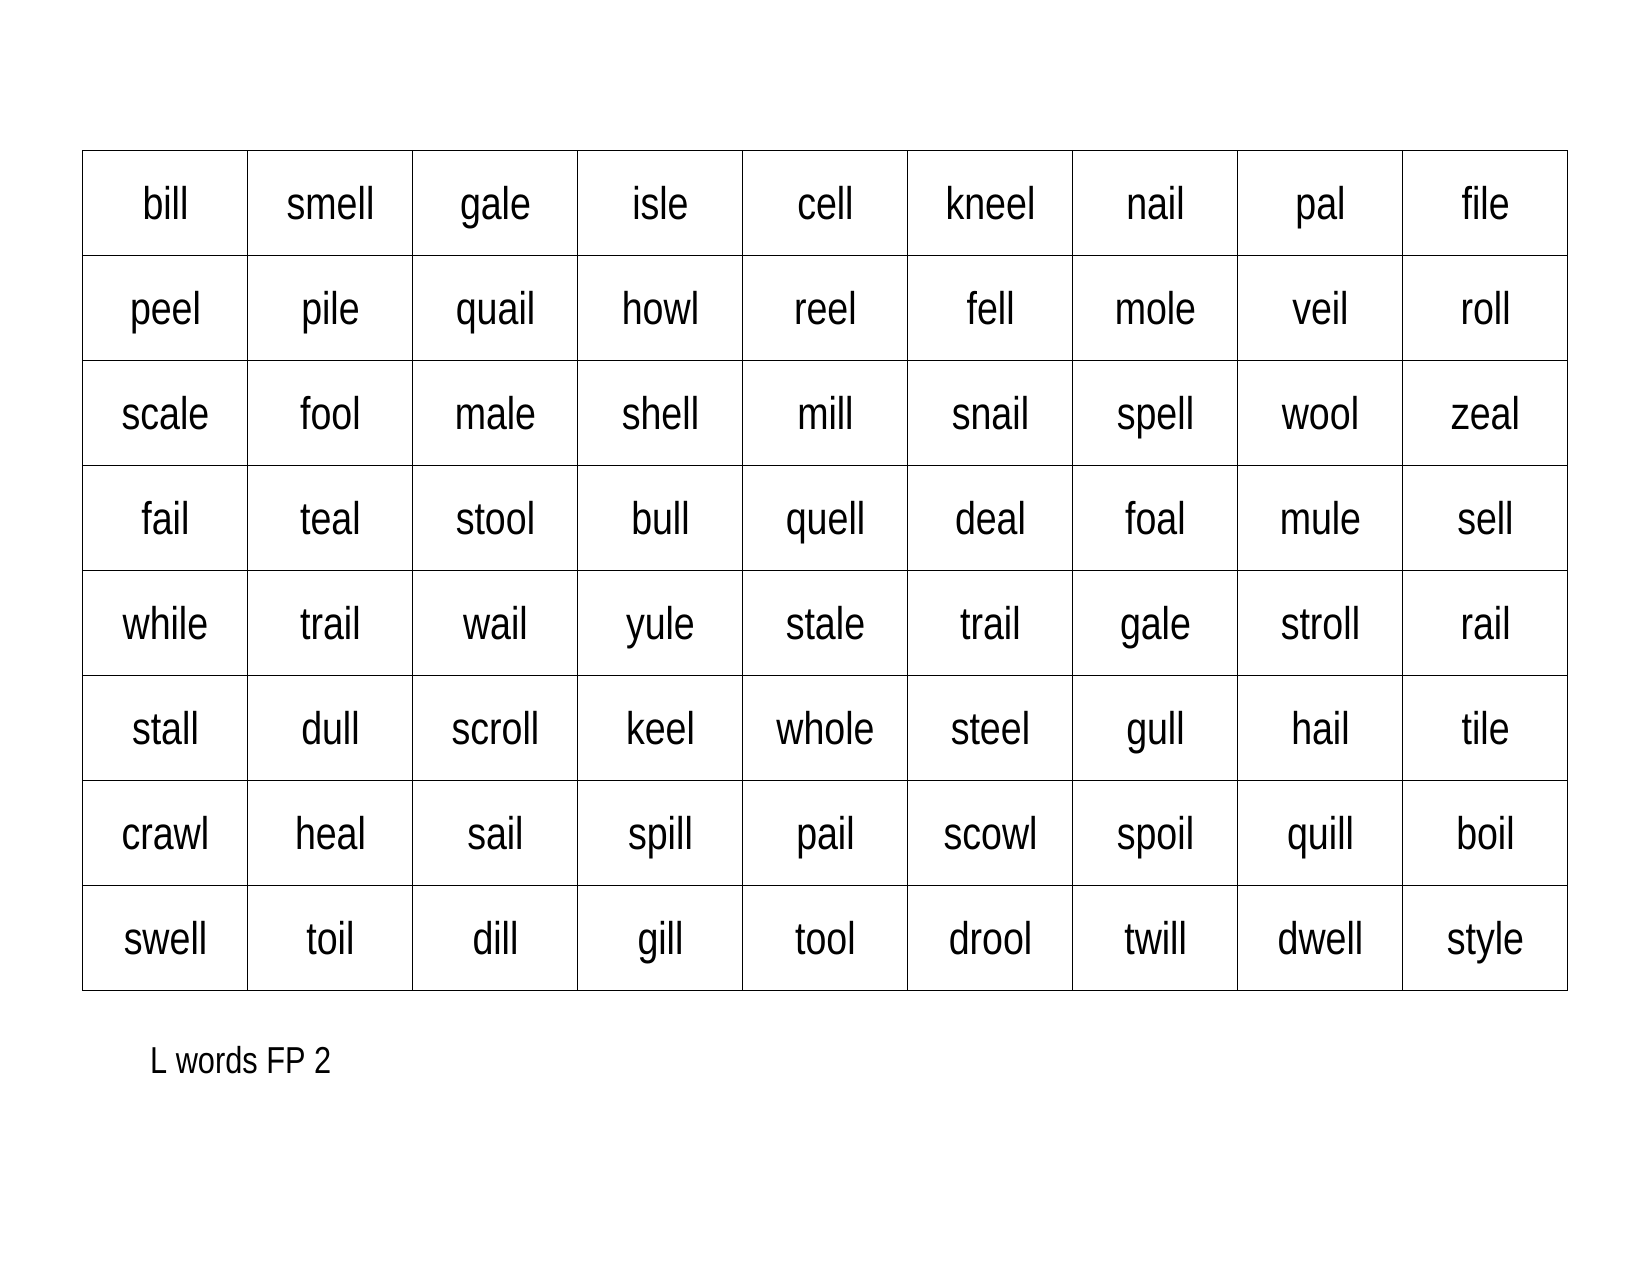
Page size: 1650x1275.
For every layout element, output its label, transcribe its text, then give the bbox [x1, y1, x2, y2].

table_cell spoil [1073, 781, 1237, 885]
table_cell swell [83, 886, 247, 990]
table_header file [1403, 151, 1567, 255]
table_cell toil [248, 886, 412, 990]
table_cell mule [1238, 466, 1402, 570]
table_cell heal [248, 781, 412, 885]
table_header cell [743, 151, 907, 255]
table_cell sell [1403, 466, 1567, 570]
table_cell male [413, 361, 577, 465]
table_cell tool [743, 886, 907, 990]
table_cell stroll [1238, 571, 1402, 675]
table_cell scroll [413, 676, 577, 780]
table_cell style [1403, 886, 1567, 990]
table_cell quell [743, 466, 907, 570]
table_header isle [578, 151, 742, 255]
table_cell snail [908, 361, 1072, 465]
table_cell tile [1403, 676, 1567, 780]
table_cell zeal [1403, 361, 1567, 465]
table_cell howl [578, 256, 742, 360]
table_cell reel [743, 256, 907, 360]
table_cell yule [578, 571, 742, 675]
table_cell deal [908, 466, 1072, 570]
table_cell fool [248, 361, 412, 465]
table_cell teal [248, 466, 412, 570]
table_header kneel [908, 151, 1072, 255]
table_cell quill [1238, 781, 1402, 885]
table_cell veil [1238, 256, 1402, 360]
table_cell mole [1073, 256, 1237, 360]
table_cell crawl [83, 781, 247, 885]
table_cell stool [413, 466, 577, 570]
table_cell pile [248, 256, 412, 360]
table_cell stall [83, 676, 247, 780]
table_cell mill [743, 361, 907, 465]
text L words FP 2 [150, 1038, 1500, 1081]
table_cell hail [1238, 676, 1402, 780]
table_cell scale [83, 361, 247, 465]
table_cell stale [743, 571, 907, 675]
table_header bill [83, 151, 247, 255]
table_header smell [248, 151, 412, 255]
table_cell peel [83, 256, 247, 360]
table_cell dwell [1238, 886, 1402, 990]
table_cell dill [413, 886, 577, 990]
table_cell gill [578, 886, 742, 990]
table_cell drool [908, 886, 1072, 990]
table_cell pail [743, 781, 907, 885]
table_cell gale [1073, 571, 1237, 675]
table_cell steel [908, 676, 1072, 780]
table_cell gull [1073, 676, 1237, 780]
table_cell boil [1403, 781, 1567, 885]
table_header nail [1073, 151, 1237, 255]
table_cell foal [1073, 466, 1237, 570]
table_cell twill [1073, 886, 1237, 990]
table_header pal [1238, 151, 1402, 255]
table_cell bull [578, 466, 742, 570]
table_cell fell [908, 256, 1072, 360]
table_cell fail [83, 466, 247, 570]
table_cell wool [1238, 361, 1402, 465]
table_cell keel [578, 676, 742, 780]
table_cell scowl [908, 781, 1072, 885]
table_cell wail [413, 571, 577, 675]
table_header gale [413, 151, 577, 255]
table_cell dull [248, 676, 412, 780]
table_cell sail [413, 781, 577, 885]
table_cell spill [578, 781, 742, 885]
table_cell trail [908, 571, 1072, 675]
table_cell rail [1403, 571, 1567, 675]
table_cell while [83, 571, 247, 675]
table_cell whole [743, 676, 907, 780]
table_cell roll [1403, 256, 1567, 360]
table_cell trail [248, 571, 412, 675]
table_cell quail [413, 256, 577, 360]
table_cell shell [578, 361, 742, 465]
table_cell spell [1073, 361, 1237, 465]
